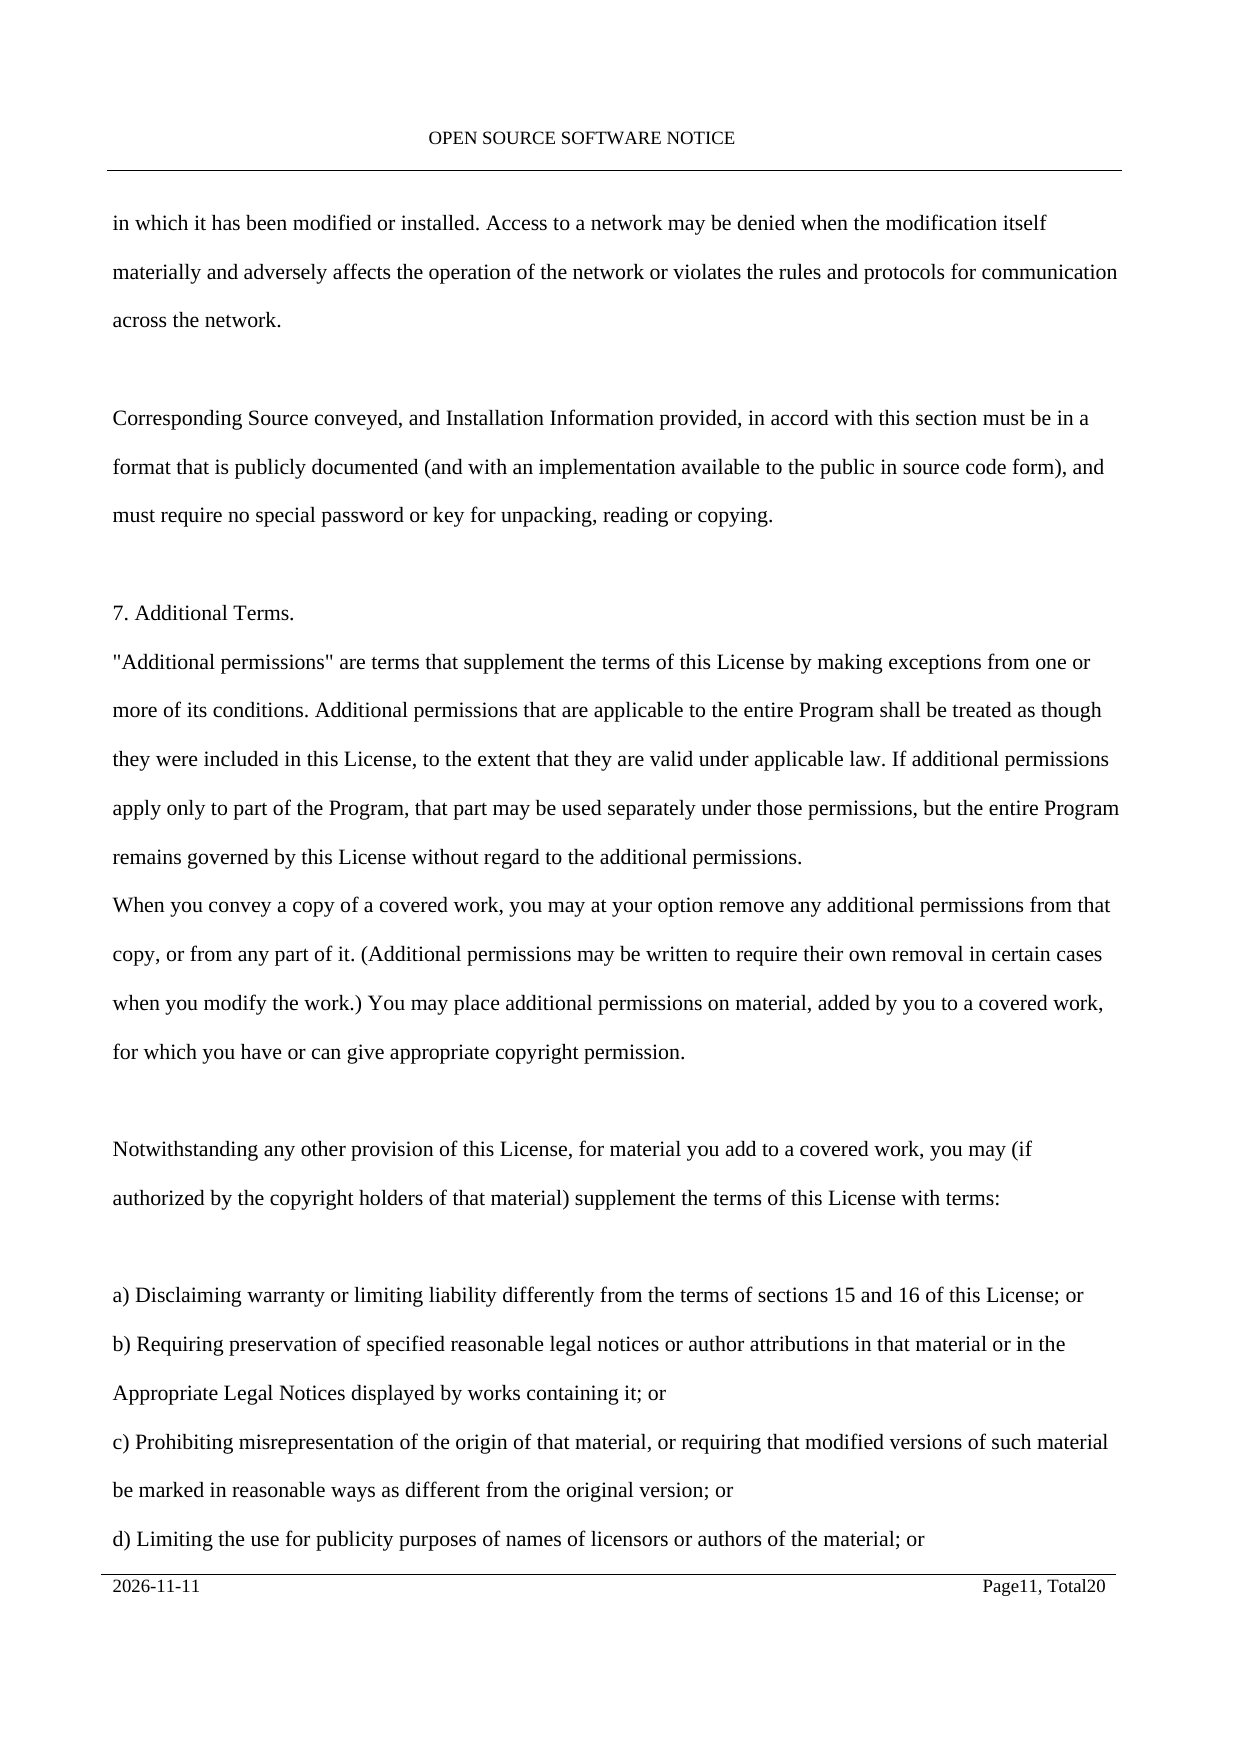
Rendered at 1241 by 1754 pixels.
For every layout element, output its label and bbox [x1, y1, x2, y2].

text [112, 206, 1128, 1555]
